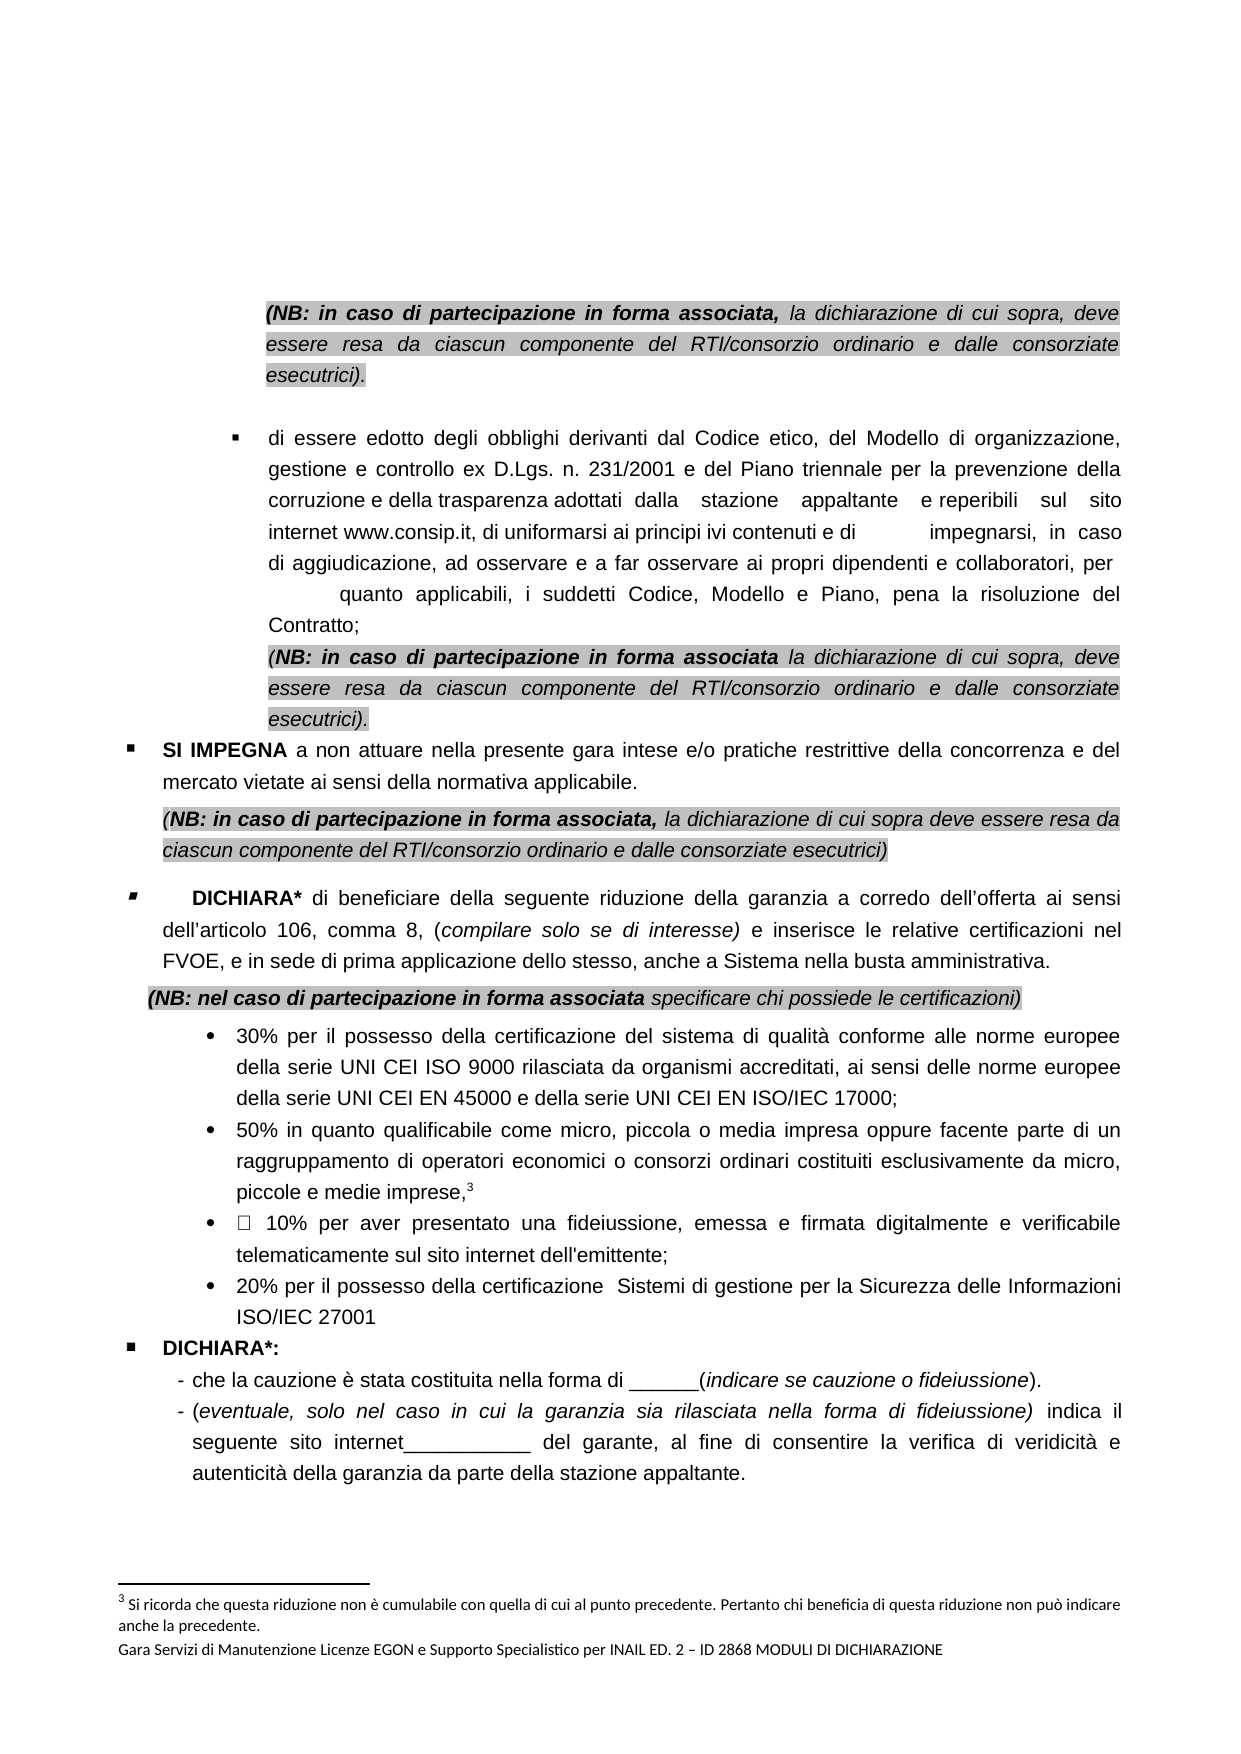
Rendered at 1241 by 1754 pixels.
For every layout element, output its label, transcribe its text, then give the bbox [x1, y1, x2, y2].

text (NB: in caso di partecipazione in forma associata, la dichiarazione di cui sopra deve essere resa da ciascun componente del RTI/consorzio ordinario e dalle consorziate esecutrici) [162, 802, 1122, 864]
list 50% in quanto qualificabile come micro, piccola o media impresa oppure facente parte di un raggruppamento di operatori economici o consorzi ordinari costituiti esclusivamente da micro, piccole e medie imprese, [207, 1112, 1122, 1206]
list che la cauzione è stata costituita nella forma di ______(indicare se cauzione o fideiussione). [177, 1362, 1122, 1393]
list 20% per il possesso della certificazione Sistemi di gestione per la Sicurezza delle Informazioni ISO/IEC 27001 [207, 1268, 1122, 1331]
list DICHIARA*: [125, 1331, 1122, 1362]
list 30% per il possesso della certificazione del sistema di qualità conforme alle norme europee della serie UNI CEI ISO 9000 rilasciata da organismi accreditati, ai sensi delle norme europee della serie UNI CEI EN 45000 e della serie UNI CEI EN ISO/IEC 17000; [207, 1018, 1122, 1112]
list (NB: in caso di partecipazione in forma associata, la dichiarazione di cui sopra, deve essere resa da ciascun componente del RTI/consorzio ordinario e dalle consorziate esecutrici). [266, 295, 1122, 389]
list (eventuale, solo nel caso in cui la garanzia sia rilasciata nella forma di fideiussione) indica il seguente sito internet___________ del garante, al fine di consentire la verifica di veridicità e autenticità della garanzia da parte della stazione appaltante. [177, 1393, 1122, 1487]
list SI IMPEGNA a non attuare nella presente gara intese e/o pratiche restrittive della concorrenza e del mercato vietate ai sensi della normativa applicabile. [125, 733, 1122, 795]
list (NB: in caso di partecipazione in forma associata la dichiarazione di cui sopra, deve essere resa da ciascun componente del RTI/consorzio ordinario e dalle consorziate esecutrici). [268, 639, 1122, 733]
list di essere edotto degli obblighi derivanti dal Codice etico, del Modello di organizzazione, gestione e controllo ex D.Lgs. n. 231/2001 e del Piano triennale per la prevenzione della corruzione e della trasparenza adottati dalla stazione appaltante e reperibili sul sito internet www.consip.it, di uniformarsi ai principi ivi contenuti e di impegnarsi, in caso di aggiudicazione, ad osservare e a far osservare ai propri dipendenti e collaboratori, per quanto applicabili, i suddetti Codice, Modello e Piano, pena la risoluzione del Contratto; [231, 420, 1122, 639]
list DICHIARA* di beneficiare della seguente riduzione della garanzia a corredo dell’offerta ai sensi dell’articolo 106, comma 8, (compilare solo se di interesse) e inserisce le relative certificazioni nel FVOE, e in sede di prima applicazione dello stesso, anche a Sistema nella busta amministrativa. [125, 881, 1122, 974]
text (NB: nel caso di partecipazione in forma associata specificare chi possiede le certificazioni) [148, 981, 1122, 1012]
list  10% per aver presentato una fideiussione, emessa e firmata digitalmente e verificabile telematicamente sul sito internet dell'emittente; [207, 1206, 1122, 1268]
